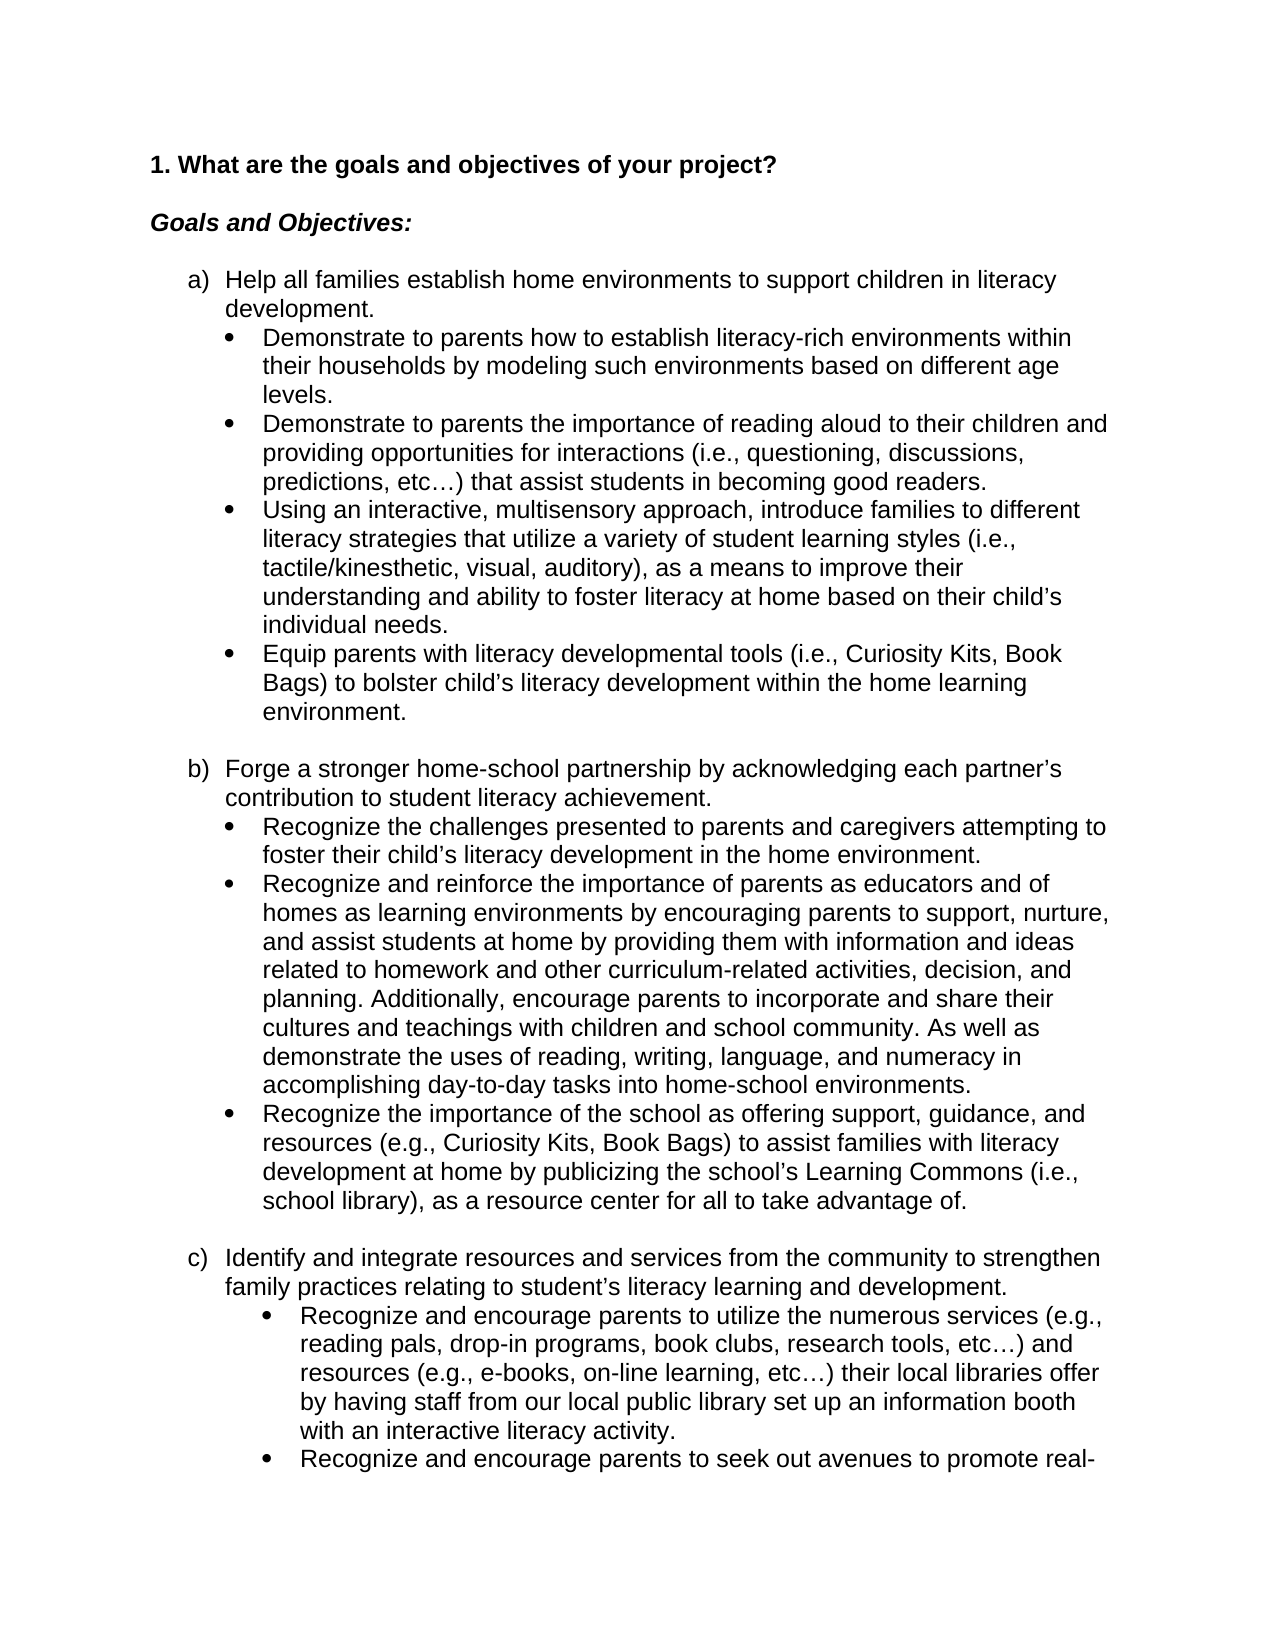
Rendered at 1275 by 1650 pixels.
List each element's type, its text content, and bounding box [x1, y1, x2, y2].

list Help all families establish home environments to support children in literacy development. [187, 265, 1125, 322]
list Using an interactive, multisensory approach, introduce families to different literacy strategies that utilize a variety of student learning styles (i.e., tactile/kinesthetic, visual, auditory), as a means to improve their understanding and ability to foster literacy at home based on their child’s individual needs. [225, 495, 1125, 639]
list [262, 1444, 1125, 1473]
list Recognize and reinforce the importance of parents as educators and of homes as learning environments by encouraging parents to support, nurture, and assist students at home by providing them with information and ideas related to homework and other curriculum-related activities, decision, and planning. Additionally, encourage parents to incorporate and share their cultures and teachings with children and school community. As well as demonstrate the uses of reading, writing, language, and numeracy in accomplishing day-to-day tasks into home-school environments. [225, 869, 1125, 1099]
text 1. What are the goals and objectives of your project? [150, 150, 1125, 179]
list Identify and integrate resources and services from the community to strengthen family practices relating to student’s literacy learning and development. [187, 1243, 1125, 1301]
list Forge a stronger home-school partnership by acknowledging each partner’s contribution to student literacy achievement. [187, 754, 1125, 812]
text Goals and Objectives: [150, 207, 1125, 236]
list Recognize the challenges presented to parents and caregivers attempting to foster their child’s literacy development in the home environment. [225, 812, 1125, 869]
list Recognize the importance of the school as offering support, guidance, and resources (e.g., Curiosity Kits, Book Bags) to assist families with literacy development at home by publicizing the school’s Learning Commons (i.e., school library), as a resource center for all to take advantage of. [225, 1099, 1125, 1214]
list Demonstrate to parents the importance of reading aloud to their children and providing opportunities for interactions (i.e., questioning, discussions, predictions, etc…) that assist students in becoming good readers. [225, 409, 1125, 495]
list Recognize and encourage parents to utilize the numerous services (e.g., reading pals, drop-in programs, book clubs, research tools, etc…) and resources (e.g., e-books, on-line learning, etc…) their local libraries offer by having staff from our local public library set up an information booth with an interactive literacy activity. [262, 1301, 1125, 1444]
list Demonstrate to parents how to establish literacy-rich environments within their households by modeling such environments based on different age levels. [225, 322, 1125, 409]
list Equip parents with literacy developmental tools (i.e., Curiosity Kits, Book Bags) to bolster child’s literacy development within the home learning environment. [225, 639, 1125, 725]
